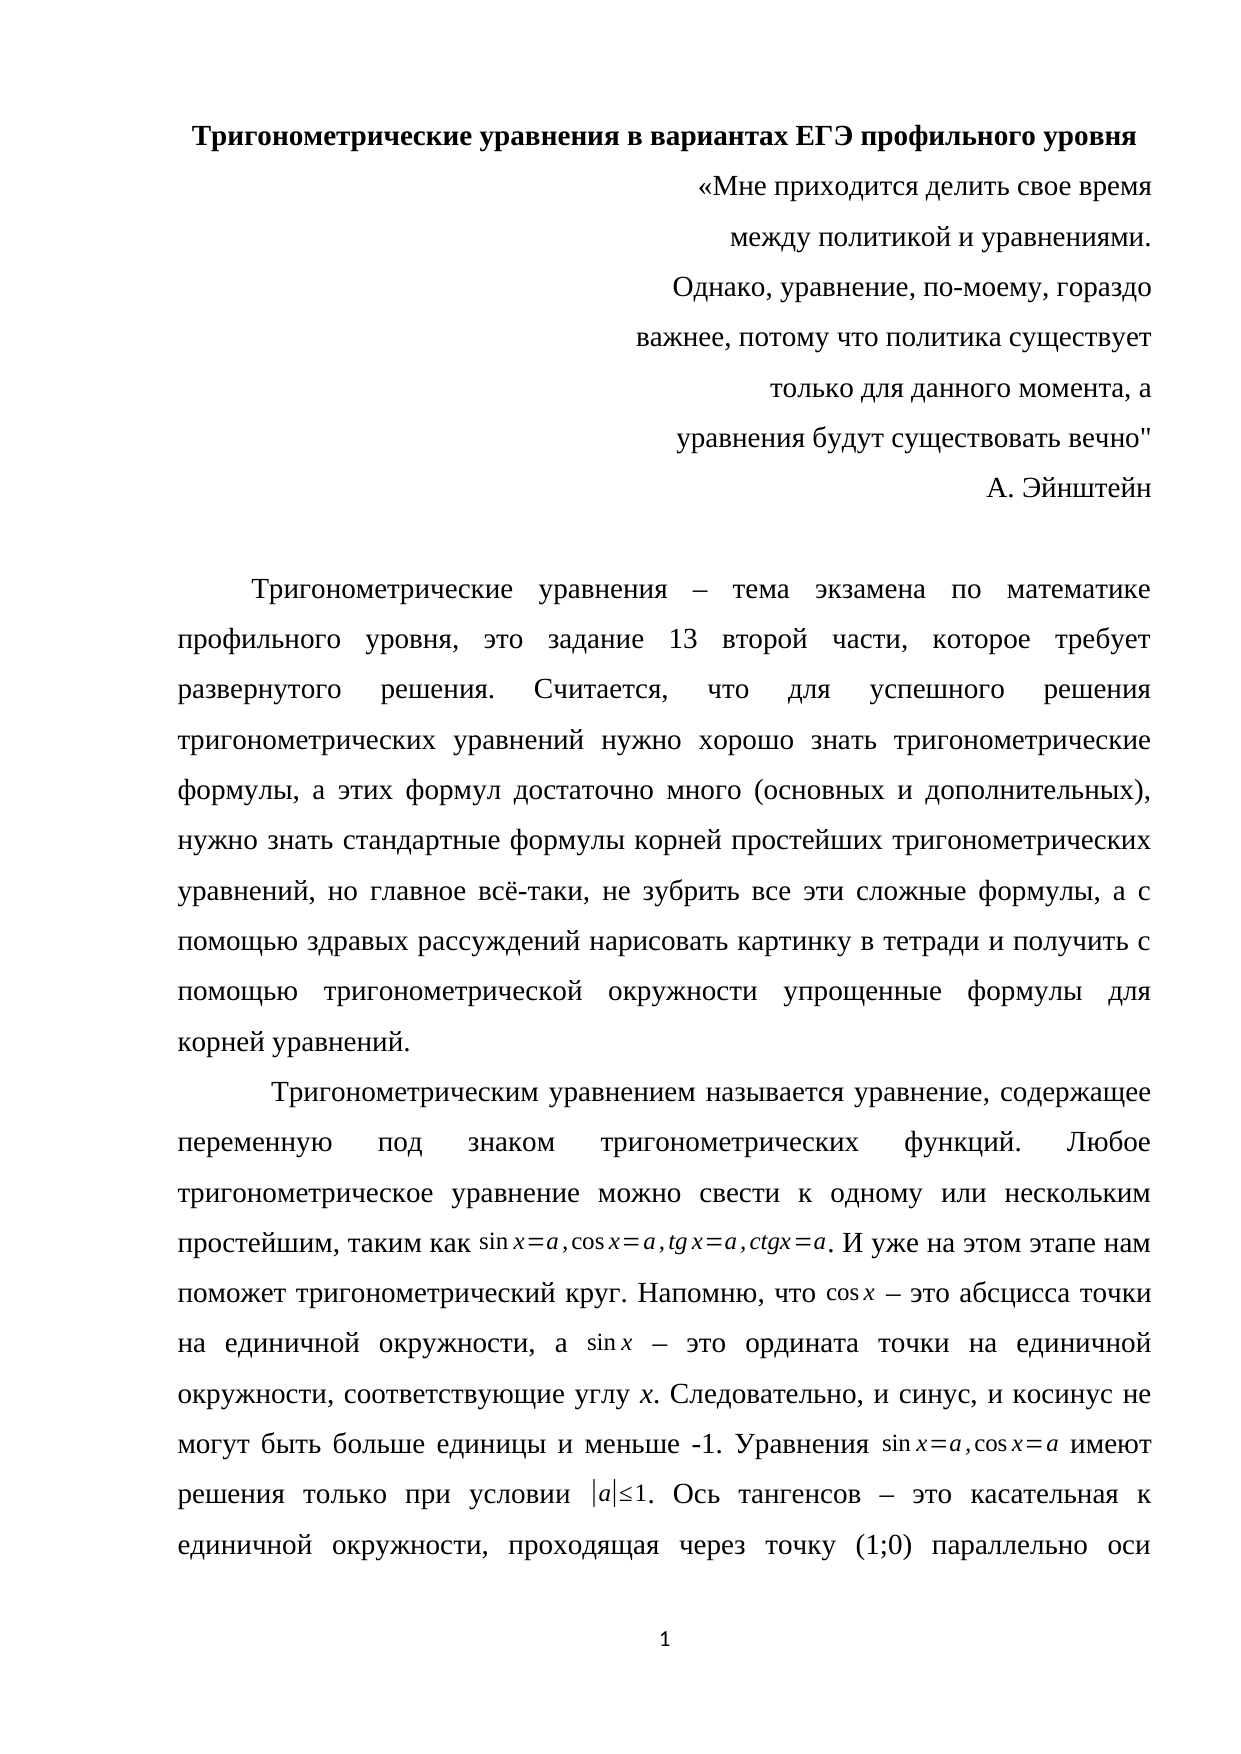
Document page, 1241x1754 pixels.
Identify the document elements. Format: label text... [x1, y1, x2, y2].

text Тригонометрические уравнения – тема экзамена по математике профильного уровня, это задание 13 второй части, которое требует развернутого решения. Считается, что для успешного решения тригонометрических уравнений нужно хорошо знать тригонометрические формулы, а этих формул достаточно много (основных и дополнительных), нужно знать стандартные формулы корней простейших тригонометрических уравнений, но главное всё-таки, не зубрить все эти сложные формулы, а с помощью здравых рассуждений нарисовать картинку в тетради и получить с помощью тригонометрической окружности упрощенные формулы для корней уравнений. [177, 571, 1152, 1057]
text А. Эйнштейн [635, 470, 1152, 504]
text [177, 1074, 1152, 1560]
text Тригонометрические уравнения в вариантах ЕГЭ профильного уровня [177, 118, 1152, 152]
text «Мне приходится делить свое время между политикой и уравнениями. Однако, уравнение, по-моему, гораздо важнее, потому что политика существует только для данного момента, а уравнения будут существовать вечно" [635, 168, 1152, 453]
